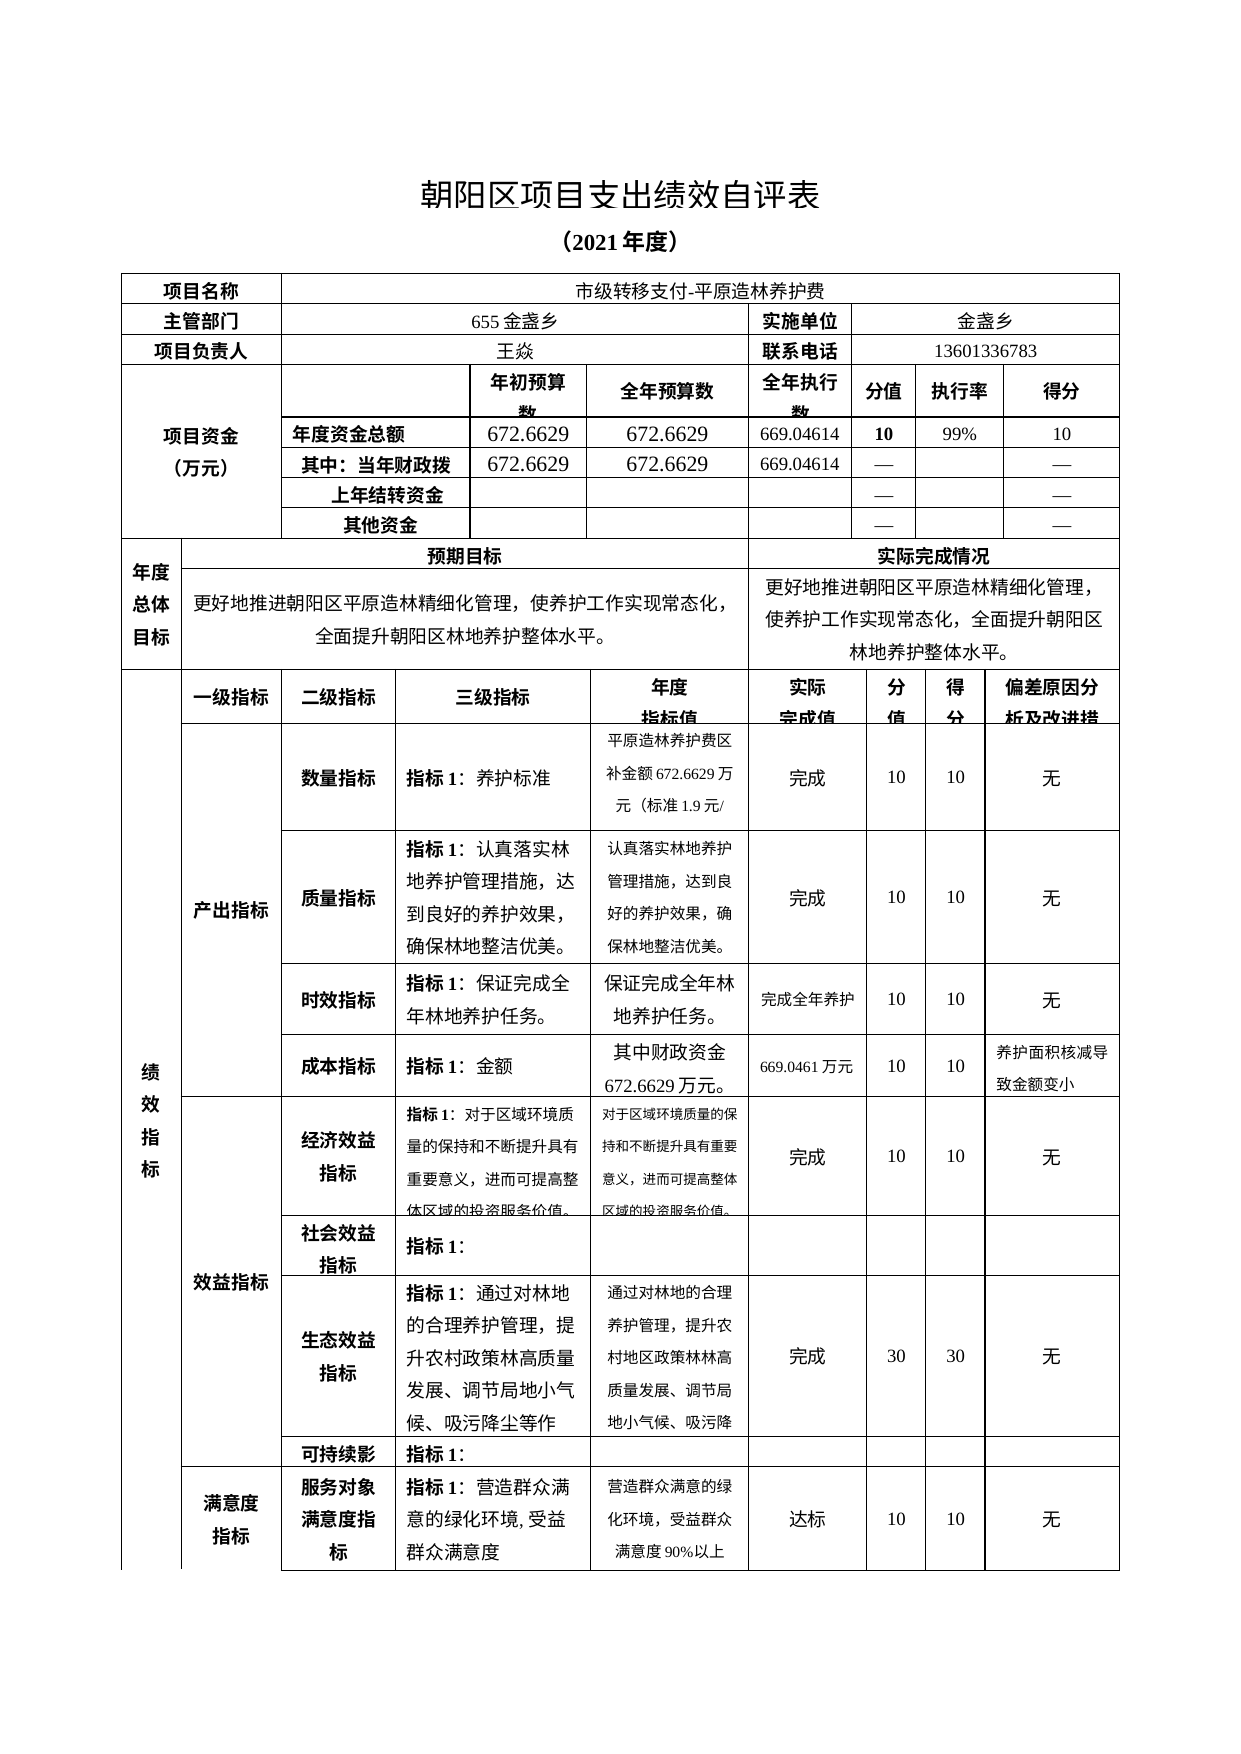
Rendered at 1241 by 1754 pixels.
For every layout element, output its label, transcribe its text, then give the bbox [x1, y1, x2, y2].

table_cell 预期目标 [182, 539, 748, 568]
table_cell — [1004, 478, 1119, 507]
table_cell 完成 [749, 1097, 866, 1215]
table_cell 完成 [749, 724, 866, 830]
table_cell 10 [867, 724, 925, 830]
table_cell [926, 1216, 984, 1274]
table_cell 10 [867, 1467, 925, 1570]
table_cell [591, 1216, 748, 1274]
table_cell 完成全年养护 [749, 964, 866, 1034]
table_cell 669.04614 [749, 448, 851, 477]
table_cell [867, 1437, 925, 1466]
table_cell 绩 效 指 标 [122, 670, 181, 1570]
table_cell [749, 508, 851, 538]
table_cell 指标1：金额 [396, 1035, 590, 1096]
table_cell 指标1：营造群众满意的绿化环境, 受益群众满意度 [396, 1467, 590, 1570]
table_cell 服务对象满意度指标 [282, 1467, 395, 1570]
table_cell 13601336783 [852, 335, 1119, 364]
table_cell 指标1：养护标准 [396, 724, 590, 830]
table_cell 10 [926, 1467, 984, 1570]
table_cell [926, 1437, 984, 1466]
table_cell 99% [916, 418, 1003, 447]
table_cell 672.6629 [471, 448, 586, 477]
table_cell 无 [986, 1467, 1119, 1570]
table_cell 保证完成全年林地养护任务。 [591, 964, 748, 1034]
table_header 朝阳区项目支出绩效自评表 [121, 162, 1119, 208]
table_cell [282, 365, 469, 416]
table_cell 实际完成情况 [749, 539, 1119, 568]
table_cell 672.6629 [587, 418, 748, 447]
table_cell 营造群众满意的绿化环境，受益群众满意度90%以上 [591, 1467, 748, 1570]
table_cell [916, 478, 1003, 507]
table_cell [749, 478, 851, 507]
table_cell 二级指标 [282, 670, 395, 722]
table_cell 可持续影响指标 [282, 1437, 395, 1466]
table_cell 指标1：对于区域环境质量的保持和不断提升具有重要意义，进而可提高整体区域的投资服务价值。 [396, 1097, 590, 1215]
table_cell [587, 478, 748, 507]
table_cell 一级指标 [182, 670, 281, 722]
table_cell [986, 1437, 1119, 1466]
table_cell 10 [852, 418, 915, 447]
table_cell [749, 1437, 866, 1466]
table_cell [916, 508, 1003, 538]
table_cell 执行率 [916, 365, 1003, 416]
table_cell 10 [867, 1097, 925, 1215]
table_cell 质量指标 [282, 831, 395, 963]
table_cell 指标1： [396, 1216, 590, 1274]
table_cell — [852, 448, 915, 477]
table_cell 效益指标 [182, 1097, 281, 1466]
table_cell 10 [867, 1035, 925, 1096]
table_cell 得分 [1004, 365, 1119, 416]
table_cell 30 [926, 1276, 984, 1436]
table_cell 认真落实林地养护管理措施，达到良好的养护效果，确保林地整洁优美。 [591, 831, 748, 963]
table_cell 市级转移支付-平原造林养护费 [282, 274, 1119, 303]
table_cell — [852, 508, 915, 538]
table_cell 三级指标 [396, 670, 590, 722]
table_cell 更好地推进朝阳区平原造林精细化管理，使养护工作实现常态化，全面提升朝阳区林地养护整体水平。 [182, 569, 748, 669]
table_cell 30 [867, 1276, 925, 1436]
table_cell 成本指标 [282, 1035, 395, 1096]
table_cell 上年结转资金 [282, 478, 469, 507]
table_cell 项目名称 [122, 274, 281, 303]
table_cell 无 [986, 1097, 1119, 1215]
table_cell 指标1： [396, 1437, 590, 1466]
table_cell 数量指标 [282, 724, 395, 830]
table_cell 偏差原因分析及改进措施 [986, 670, 1119, 722]
table_cell 672.6629 [471, 418, 586, 447]
table_cell 无 [986, 1276, 1119, 1436]
table_cell 主管部门 [122, 304, 281, 333]
table_cell 实施单位 [749, 304, 851, 333]
table_cell [591, 1437, 748, 1466]
table_cell [587, 508, 748, 538]
table_cell 其中：当年财政拨款 [282, 448, 469, 477]
table_cell 无 [986, 831, 1119, 963]
table_cell 生态效益 指标 [282, 1276, 395, 1436]
table_cell 指标1：认真落实林地养护管理措施，达到良好的养护效果，确保林地整洁优美。 [396, 831, 590, 963]
table_cell 其他资金 [282, 508, 469, 538]
table_cell （2021年度） [121, 208, 1119, 273]
table_cell 养护面积核减导致金额变小 [986, 1035, 1119, 1096]
table_cell 669.0461万元 [749, 1035, 866, 1096]
table_cell [471, 478, 586, 507]
table_cell 指标1：通过对林地的合理养护管理，提升农村政策林高质量发展、调节局地小气候、吸污降尘等作用。 [396, 1276, 590, 1436]
table_cell 10 [926, 964, 984, 1034]
table_cell 实际 完成值 [749, 670, 866, 722]
table_cell 得分 [926, 670, 984, 722]
table_cell 金盏乡 [852, 304, 1119, 333]
table_cell 10 [926, 1035, 984, 1096]
table_cell — [852, 478, 915, 507]
table_cell 年度 指标值 [591, 670, 748, 722]
table_cell 年初预算数 [471, 365, 586, 416]
table_cell 完成 [749, 1276, 866, 1436]
table_cell 更好地推进朝阳区平原造林精细化管理，使养护工作实现常态化，全面提升朝阳区林地养护整体水平。 [749, 569, 1119, 669]
table_cell 669.04614 [749, 418, 851, 447]
table_cell [471, 508, 586, 538]
table_cell 产出指标 [182, 724, 281, 1096]
table_cell [867, 1216, 925, 1274]
table_cell [916, 448, 1003, 477]
table_cell 对于区域环境质量的保持和不断提升具有重要意义，进而可提高整体区域的投资服务价值。 [591, 1097, 748, 1215]
table_cell 其中财政资金672.6629万元。 [591, 1035, 748, 1096]
table_cell 全年执行数 [749, 365, 851, 416]
table_cell 全年预算数 [587, 365, 748, 416]
table_cell 10 [926, 831, 984, 963]
table_cell — [1004, 508, 1119, 538]
table_cell 655金盏乡 [282, 304, 748, 333]
table_cell 社会效益 指标 [282, 1216, 395, 1274]
table_cell 10 [926, 724, 984, 830]
table_cell 分值 [867, 670, 925, 722]
table_cell [749, 1216, 866, 1274]
table_cell 672.6629 [587, 448, 748, 477]
table_cell 达标 [749, 1467, 866, 1570]
table_cell 10 [867, 831, 925, 963]
table_cell 年度总体目标 [122, 539, 181, 669]
table_cell 项目资金 （万元） [122, 365, 281, 538]
table_cell 年度资金总额 [282, 418, 469, 447]
table_cell 项目负责人 [122, 335, 281, 364]
table_cell 无 [986, 964, 1119, 1034]
table_cell [986, 1216, 1119, 1274]
table_cell 指标1：保证完成全年林地养护任务。 [396, 964, 590, 1034]
table_cell 联系电话 [749, 335, 851, 364]
table_cell 10 [867, 964, 925, 1034]
table_cell 无 [986, 724, 1119, 830]
table_cell 完成 [749, 831, 866, 963]
table_cell 时效指标 [282, 964, 395, 1034]
table_cell 平原造林养护费区补金额672.6629万元（标准1.9元/㎡） [591, 724, 748, 830]
table_cell 通过对林地的合理养护管理，提升农村地区政策林林高质量发展、调节局地小气候、吸污降尘等作用。 [591, 1276, 748, 1436]
table_cell 满意度 指标 [181, 1467, 281, 1570]
table_cell 王焱 [282, 335, 748, 364]
table_cell 10 [1004, 418, 1119, 447]
table_cell 分值 [852, 365, 915, 416]
table_cell — [1004, 448, 1119, 477]
table_cell 经济效益 指标 [282, 1097, 395, 1215]
table_cell 10 [926, 1097, 984, 1215]
